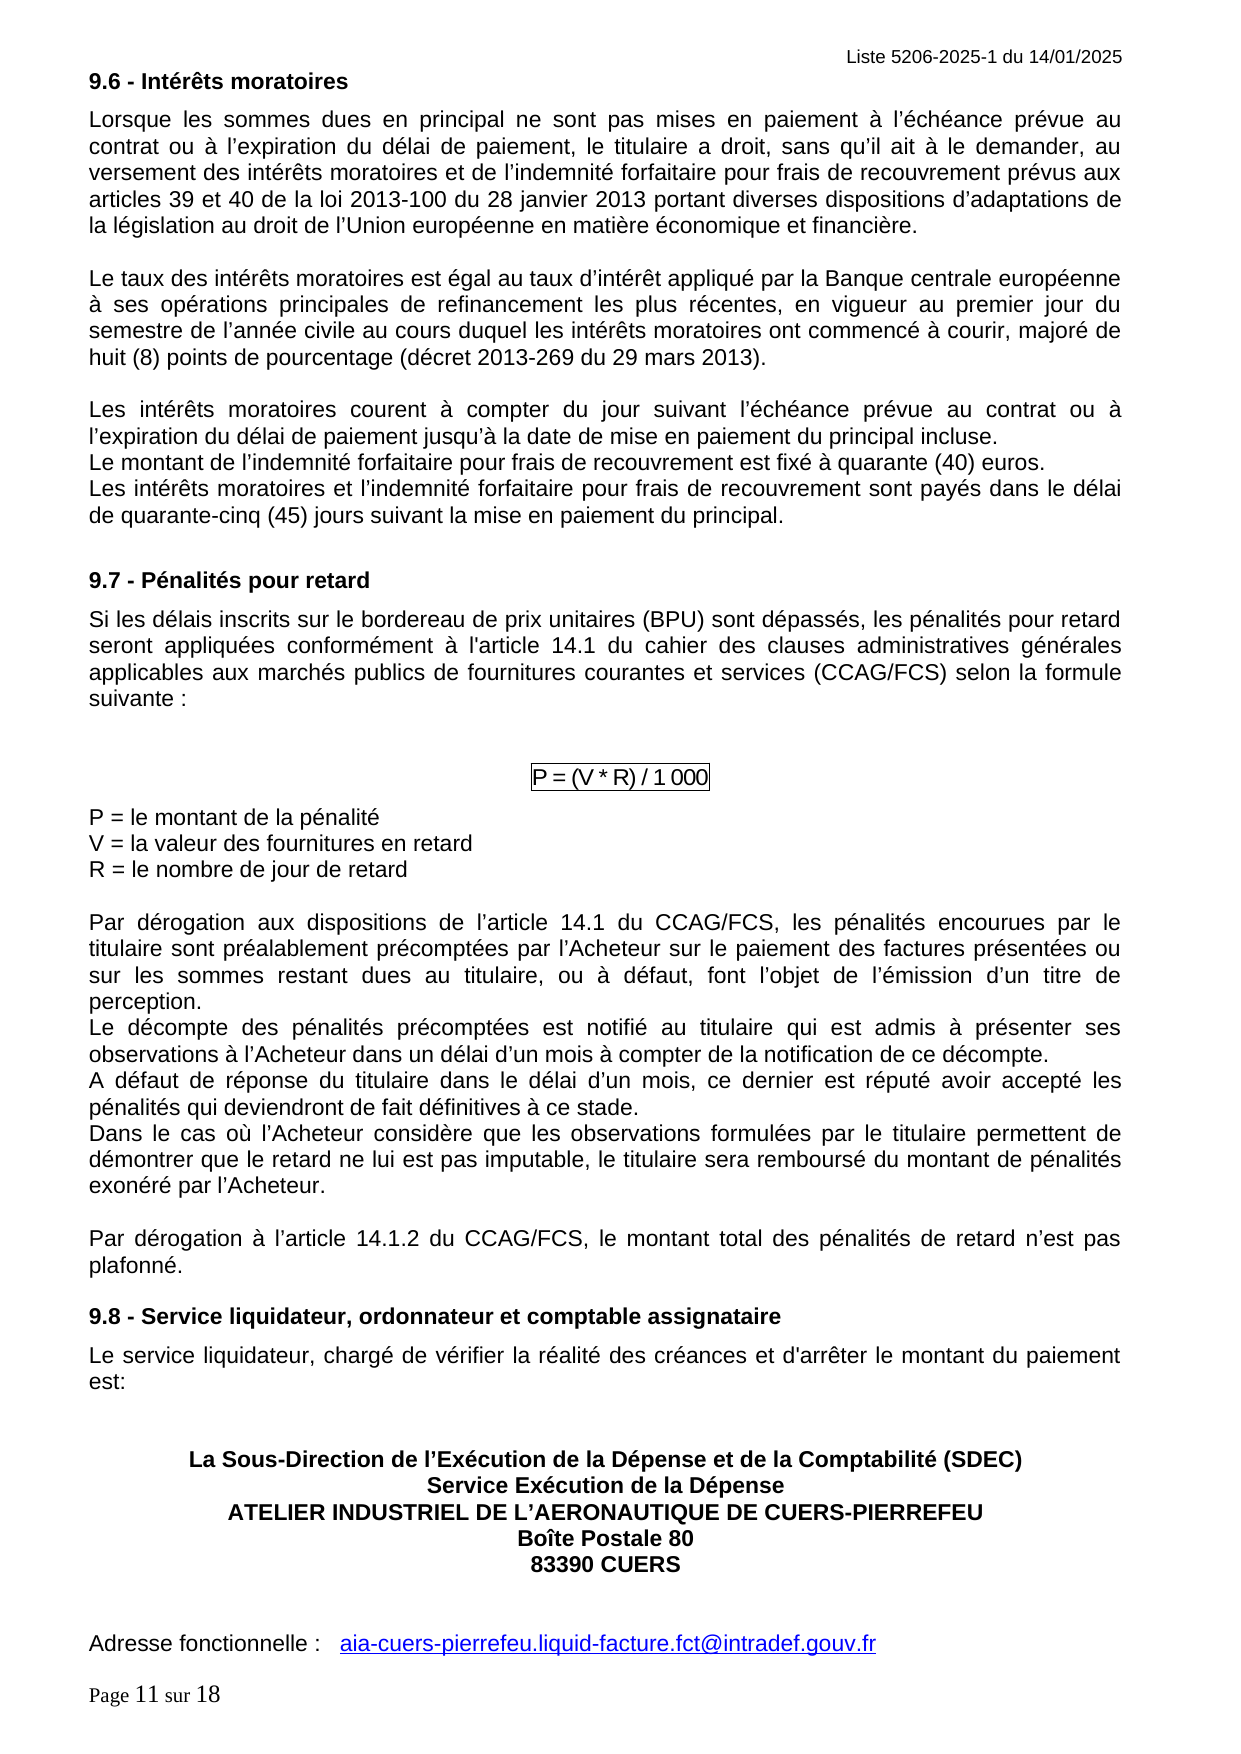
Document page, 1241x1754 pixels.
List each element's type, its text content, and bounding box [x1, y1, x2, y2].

text R = le nombre de jour de retard [89, 856, 1122, 883]
text Le décompte des pénalités précomptées est notifié au titulaire qui est admis à présenter ses observations à l’Acheteur dans un délai d’un mois à compter de la notification de ce décompte. [89, 1014, 1122, 1067]
text Le service liquidateur, chargé de vérifier la réalité des créances et d'arrêter le montant du paiement est: [89, 1342, 1122, 1394]
text P = (V * R) / 1 000 [532, 764, 709, 790]
text Les intérêts moratoires et l’indemnité forfaitaire pour frais de recouvrement sont payés dans le délai de quarante-cinq (45) jours suivant la mise en paiement du principal. [89, 475, 1122, 528]
subtitle 9.6 - Intérêts moratoires [89, 68, 1122, 94]
text Le montant de l’indemnité forfaitaire pour frais de recouvrement est fixé à quarante (40) euros. [89, 449, 1122, 475]
text Par dérogation à l’article 14.1.2 du CCAG/FCS, le montant total des pénalités de retard n’est pas plafonné. [89, 1225, 1122, 1278]
text V = la valeur des fournitures en retard [89, 830, 1122, 856]
text Service Exécution de la Dépense [89, 1472, 1122, 1498]
text Par dérogation aux dispositions de l’article 14.1 du CCAG/FCS, les pénalités encourues par le titulaire sont préalablement précomptées par l’Acheteur sur le paiement des factures présentées ou sur les sommes restant dues au titulaire, ou à défaut, font l’objet de l’émission d’un titre de perception. [89, 909, 1122, 1014]
text Le taux des intérêts moratoires est égal au taux d’intérêt appliqué par la Banque centrale européenne à ses opérations principales de refinancement les plus récentes, en vigueur au premier jour du semestre de l’année civile au cours duquel les intérêts moratoires ont commencé à courir, majoré de huit (8) points de pourcentage (décret 2013-269 du 29 mars 2013). [89, 264, 1122, 370]
text P = le montant de la pénalité [89, 803, 1122, 830]
text A défaut de réponse du titulaire dans le délai d’un mois, ce dernier est réputé avoir accepté les pénalités qui deviendront de fait définitives à ce stade. [89, 1067, 1122, 1120]
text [89, 1498, 1122, 1525]
text Si les délais inscrits sur le bordereau de prix unitaires (BPU) sont dépassés, les pénalités pour retard seront appliquées conformément à l'article 14.1 du cahier des clauses administratives générales applicables aux marchés publics de fournitures courantes et services (CCAG/FCS) selon la formule suivante : [89, 606, 1122, 711]
text Les intérêts moratoires courent à compter du jour suivant l’échéance prévue au contrat ou à l’expiration du délai de paiement jusqu’à la date de mise en paiement du principal incluse. [89, 396, 1122, 449]
subtitle 9.7 - Pénalités pour retard [89, 567, 1122, 593]
subtitle 9.8 - Service liquidateur, ordonnateur et comptable assignataire [89, 1303, 1122, 1329]
text 83390 CUERS [89, 1551, 1122, 1578]
text Dans le cas où l’Acheteur considère que les observations formulées par le titulaire permettent de démontrer que le retard ne lui est pas imputable, le titulaire sera remboursé du montant de pénalités exonéré par l’Acheteur. [89, 1120, 1122, 1199]
text La Sous-Direction de l’Exécution de la Dépense et de la Comptabilité (SDEC) [89, 1446, 1122, 1472]
text Lorsque les sommes dues en principal ne sont pas mises en paiement à l’échéance prévue au contrat ou à l’expiration du délai de paiement, le titulaire a droit, sans qu’il ait à le demander, au versement des intérêts moratoires et de l’indemnité forfaitaire pour frais de recouvrement prévus aux articles 39 et 40 de la loi 2013-100 du 28 janvier 2013 portant diverses dispositions d’adaptations de la législation au droit de l’Union européenne en matière économique et financière. [89, 106, 1122, 238]
text Adresse fonctionnelle : aia-cuers-pierrefeu.liquid-facture.fct@intradef.gouv.fr [89, 1630, 1122, 1657]
text Boîte Postale 80 [89, 1525, 1122, 1551]
